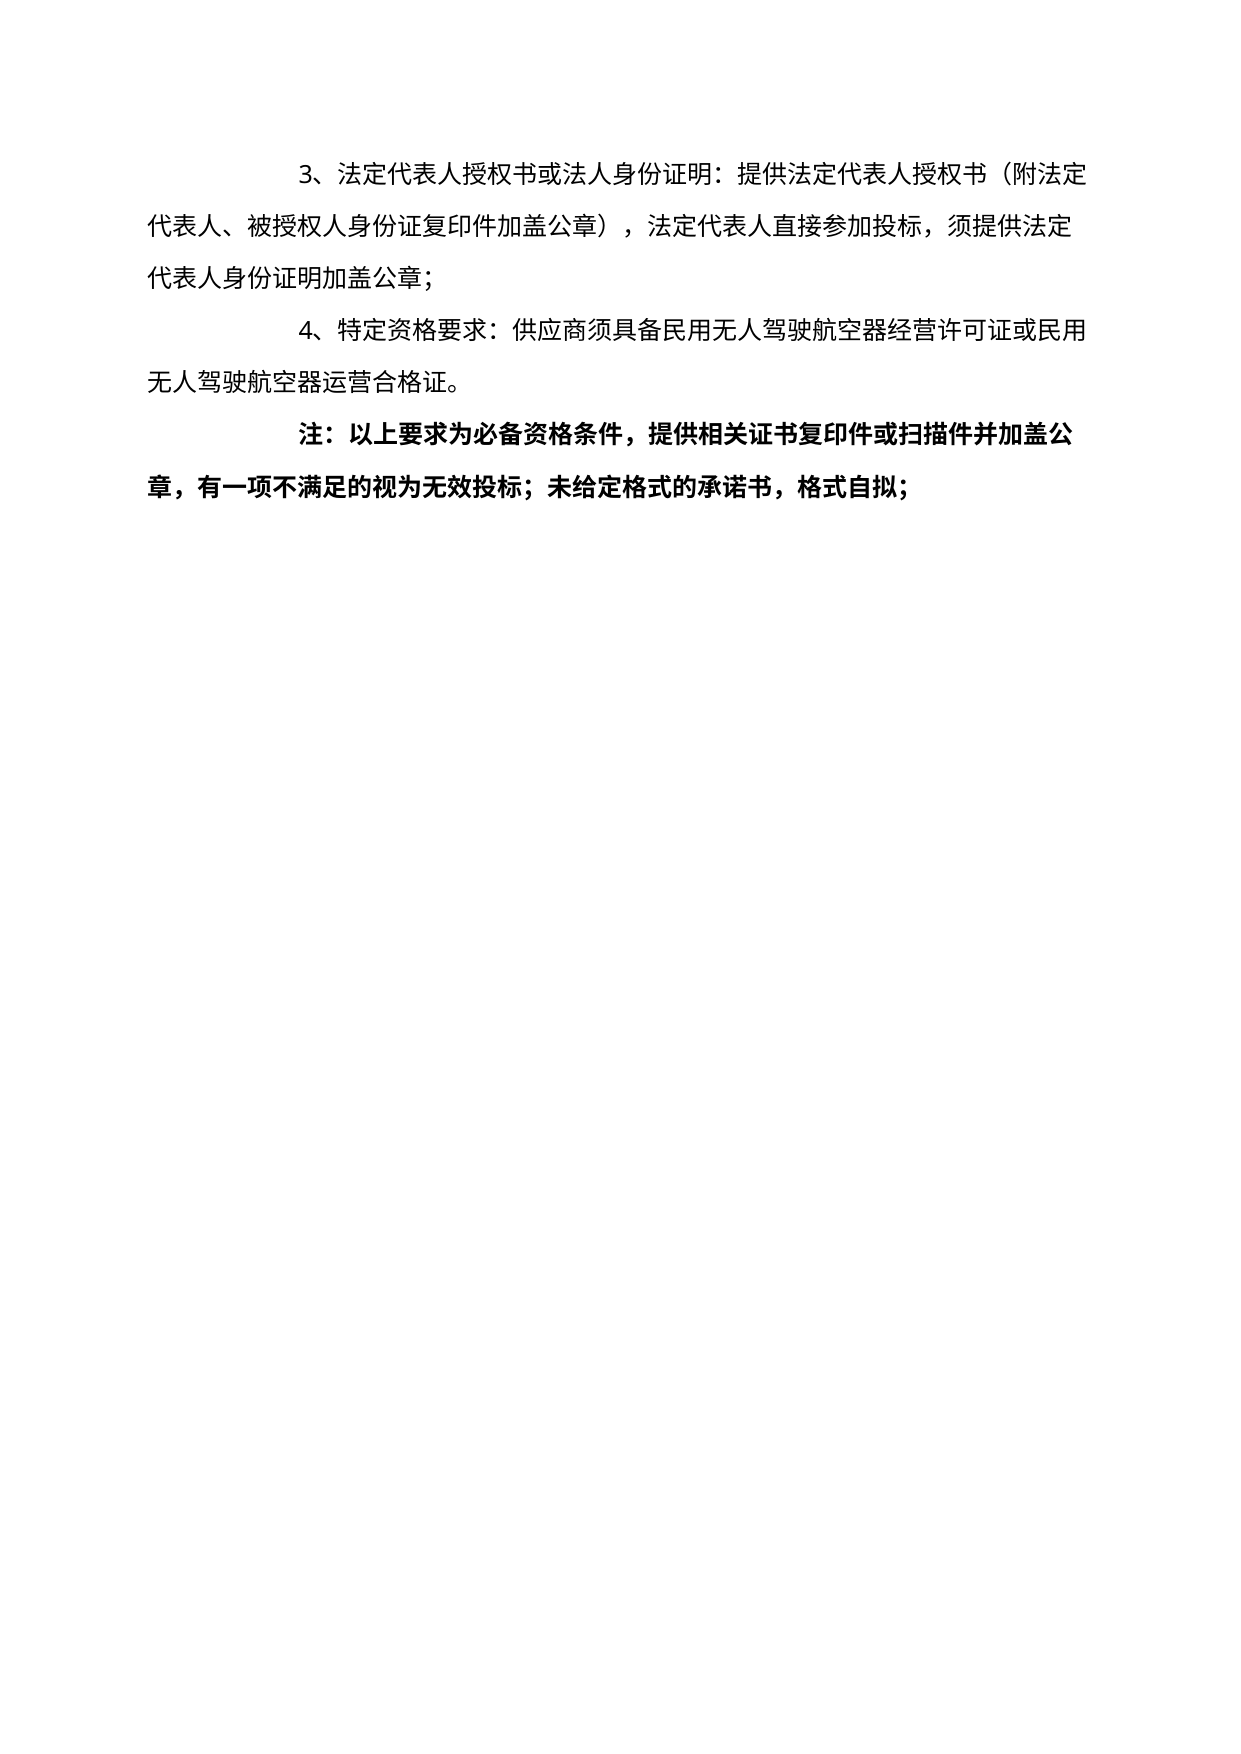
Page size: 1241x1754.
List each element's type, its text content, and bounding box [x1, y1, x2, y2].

list 特定资格要求：供应商须具备民用无人驾驶航空器经营许可证或民用无人驾驶航空器运营合格证。 [148, 298, 1093, 402]
list 法定代表人授权书或法人身份证明：提供法定代表人授权书（附法定代表人、被授权人身份证复印件加盖公章），法定代表人直接参加投标，须提供法定代表人身份证明加盖公章； [148, 142, 1093, 298]
text 注：以上要求为必备资格条件，提供相关证书复印件或扫描件并加盖公章，有一项不满足的视为无效投标；未给定格式的承诺书，格式自拟； [148, 402, 1093, 506]
